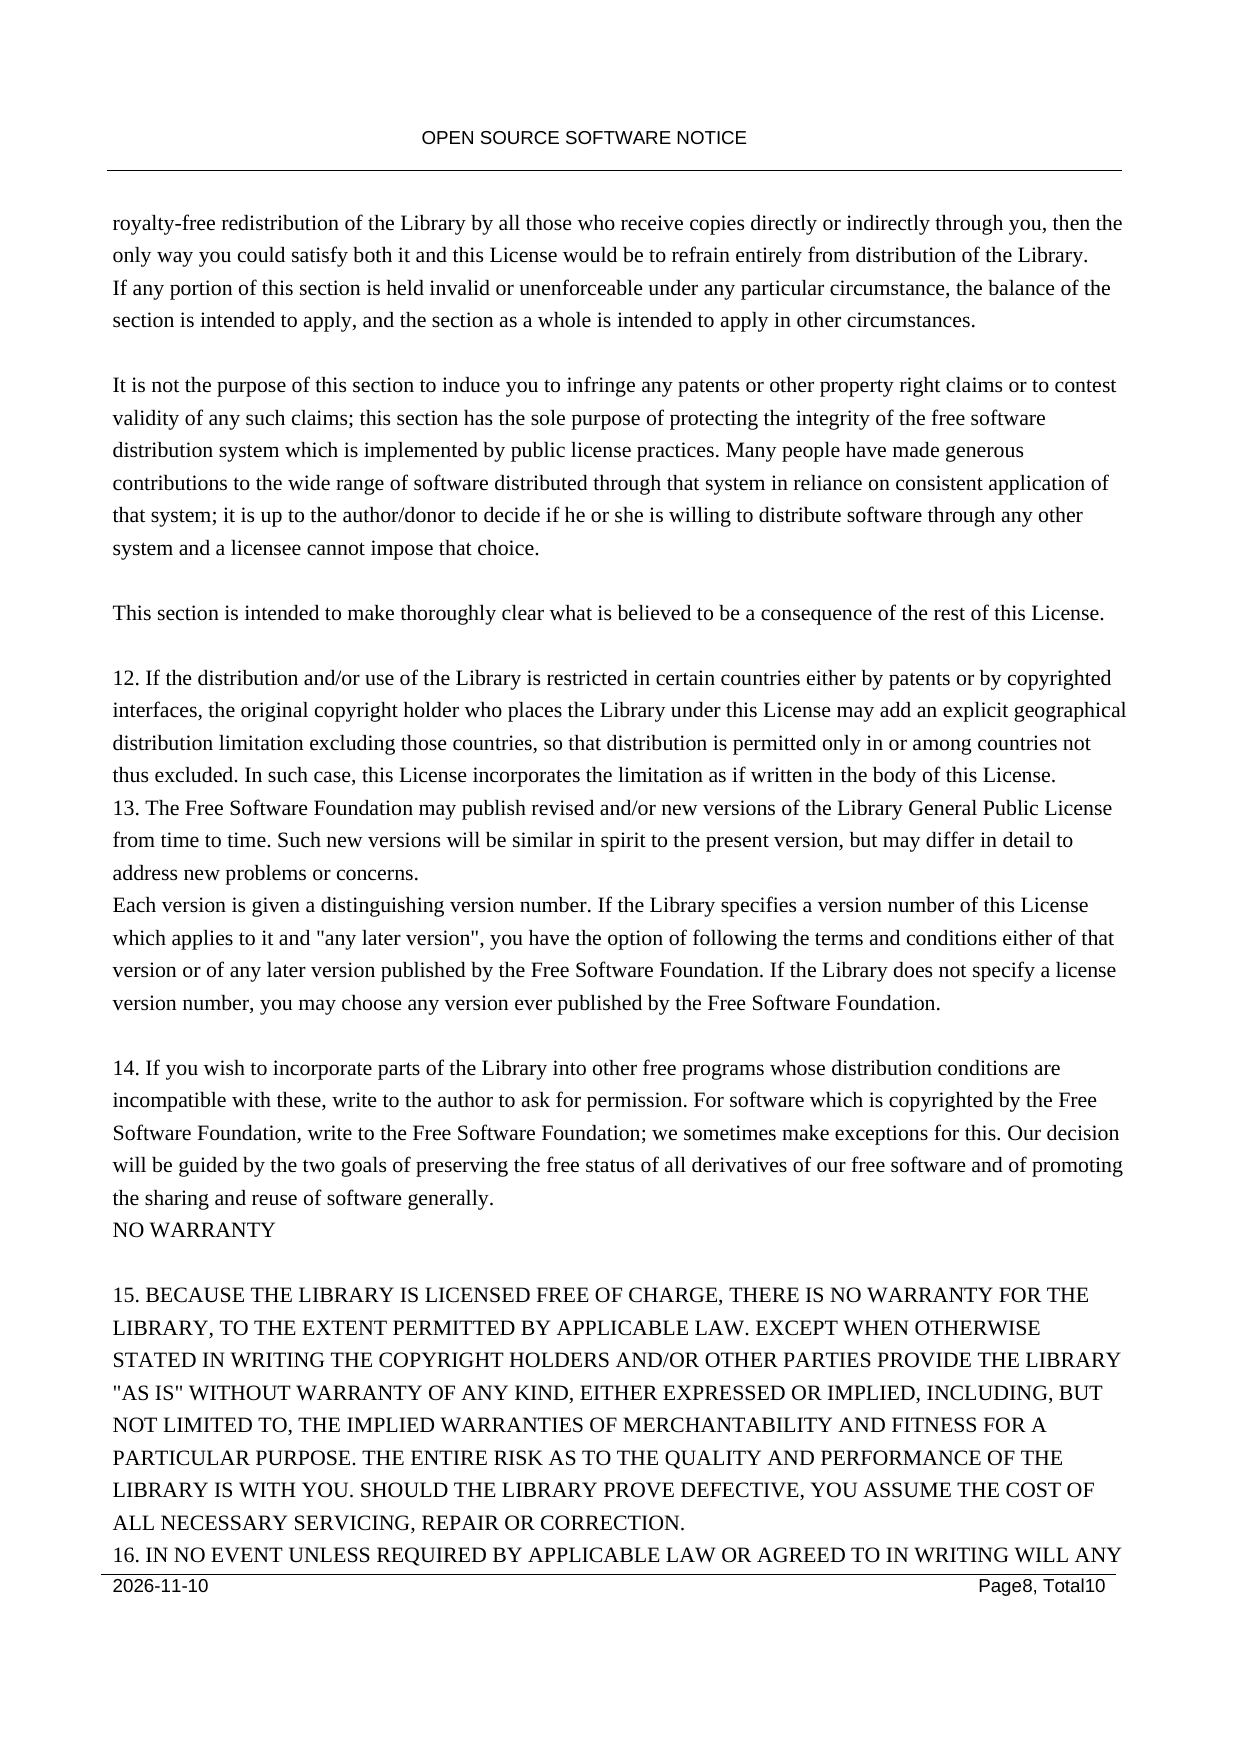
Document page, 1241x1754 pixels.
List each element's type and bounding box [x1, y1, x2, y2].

text [112, 206, 1128, 1571]
